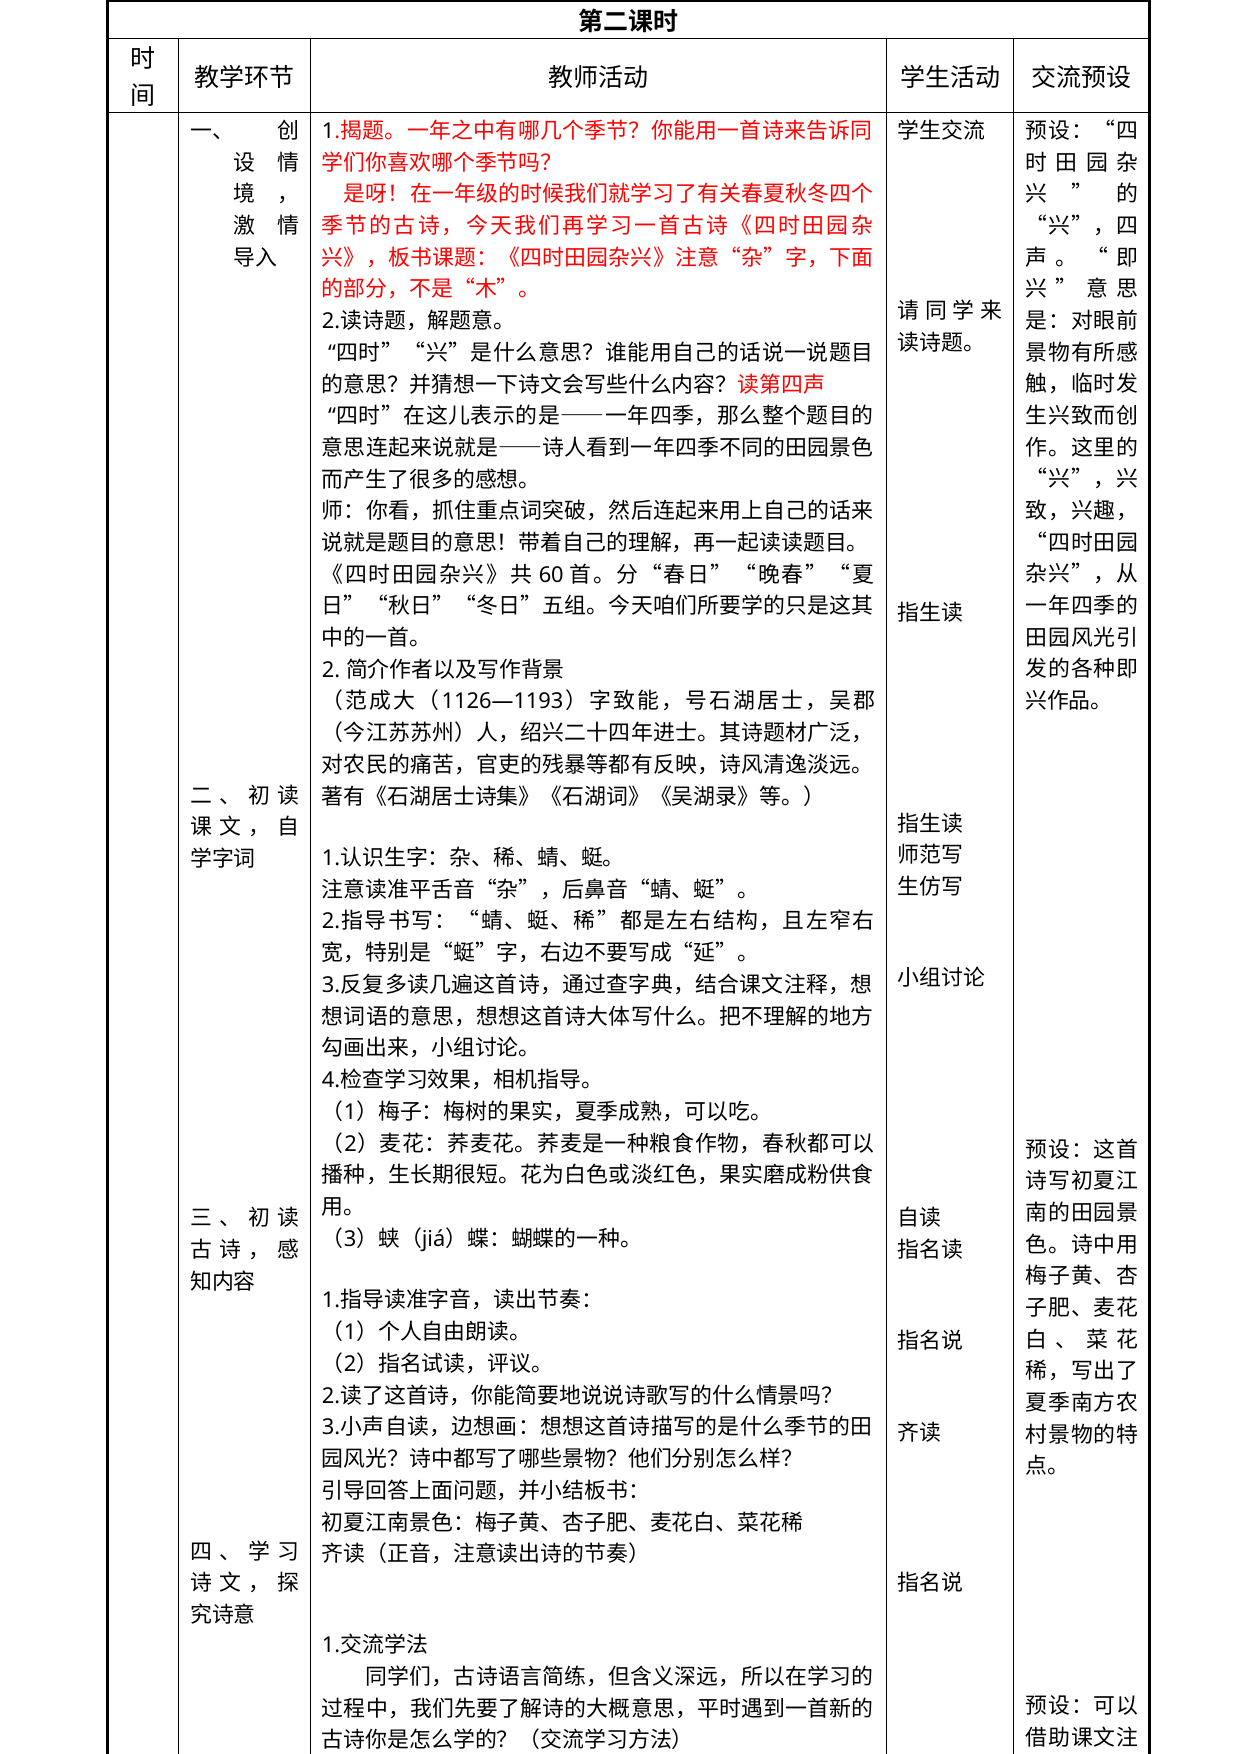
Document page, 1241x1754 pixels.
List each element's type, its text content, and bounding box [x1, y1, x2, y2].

table_cell [109, 113, 178, 1754]
table_cell 预设：“四时田园杂兴”的“兴”，四声。“即兴”意思是：对眼前景物有所感触，临时发生兴致而创作。这里的“兴”，兴致，兴趣，“四时田园杂兴”，从一年四季的田园风光引发的各种即兴作品。 预设：这首诗写初夏江南的田园景色。诗中用梅子黄、杏子肥、麦花白、菜花稀，写出了夏季南方农村景物的特点。 预设：可以借助课文注释理解。 预设：可以查字典，查资料理解。 预设：还可以问老师。 预设：借助注释，能把意思说完整了；借助工具书，读懂诗意，是一种学习方法，但在说的时候我们还要有自己的想法 预设：一树树梅子变得金黄，杏子也越长越大了；荞麦花一片雪白，油菜花倒显得稀稀落落。 预设：天长了，农民忙着在地里干活，中午也不回家，门前没有人走动；只有蜻蜓和蝴蝶绕着篱笆飞来飞去。 预设：这首诗写初夏江南的田园景色。诗中用梅子黄、杏子肥、麦花白、菜花稀，写出了夏季南方农村景物的特点。 预设：宁静。第三句“日长篱落无人过”写正午时分的幽静的景象。第四句中写“蜻蜓蛱蝶飞”显得田野静悄悄的，以动写静。 预设：这首诗描写的是初夏农村的自然景色。让我们从中体会到田园之美，自然之趣，劳动之乐。 [1014, 113, 1148, 1754]
table_cell 学生活动 [887, 39, 1013, 111]
table_cell 创设情境，激情导入 二、初读课文，自学字词 三、初读古诗，感知内容 四、学习诗文，探究诗意 五、品词赏句，想象悟情 六、再读古诗，交流探究 七、对比阅读，拓展延伸 八、总结交流，拓展阅读 [179, 113, 310, 1754]
table_cell 交流预设 [1014, 39, 1148, 111]
table_cell 时间 [109, 39, 178, 111]
table_header 第二课时 [109, 2, 1148, 38]
table_cell 教学环节 [179, 39, 310, 111]
table_cell 教师活动 [311, 39, 886, 111]
table_cell 1.揭题。一年之中有哪几个季节？你能用一首诗来告诉同学们你喜欢哪个季节吗？ 是呀！在一年级的时候我们就学习了有关春夏秋冬四个季节的古诗，今天我们再学习一首古诗《四时田园杂兴》，板书课题：《四时田园杂兴》注意“杂”字，下面的部分，不是“木”。 2.读诗题，解题意。 “四时”“兴”是什么意思？谁能用自己的话说一说题目的意思？并猜想一下诗文会写些什么内容？读第四声 “四时”在这儿表示的是——一年四季，那么整个题目的意思连起来说就是——诗人看到一年四季不同的田园景色而产生了很多的感想。 师：你看，抓住重点词突破，然后连起来用上自己的话来说就是题目的意思！带着自己的理解，再一起读读题目。 《四时田园杂兴》共60首。分“春日”“晚春”“夏日”“秋日”“冬日”五组。今天咱们所要学的只是这其中的一首。 2. 简介作者以及写作背景 （范成大（1126—1193）字致能，号石湖居士，吴郡（今江苏苏州）人，绍兴二十四年进士。其诗题材广泛，对农民的痛苦，官吏的残暴等都有反映，诗风清逸淡远。著有《石湖居士诗集》《石湖词》《吴湖录》等。） 1.认识生字：杂、稀、蜻、蜓。 注意读准平舌音“杂”，后鼻音“蜻、蜓”。 2.指导书写：“蜻、蜓、稀”都是左右结构，且左窄右宽，特别是“蜓”字，右边不要写成“延”。 3.反复多读几遍这首诗，通过查字典，结合课文注释，想想词语的意思，想想这首诗大体写什么。把不理解的地方勾画出来，小组讨论。 4.检查学习效果，相机指导。 （1）梅子：梅树的果实，夏季成熟，可以吃。 （2）麦花：荞麦花。荞麦是一种粮食作物，春秋都可以播种，生长期很短。花为白色或淡红色，果实磨成粉供食用。 （3）蛱（jiá）蝶：蝴蝶的一种。 1.指导读准字音，读出节奏： （1）个人自由朗读。 （2）指名试读，评议。 2.读了这首诗，你能简要地说说诗歌写的什么情景吗？ 3.小声自读，边想画：想想这首诗描写的是什么季节的田园风光？诗中都写了哪些景物？他们分别怎么样？ 引导回答上面问题，并小结板书： 初夏江南景色：梅子黄、杏子肥、麦花白、菜花稀 齐读（正音，注意读出诗的节奏） 1.交流学法 同学们，古诗语言简练，但含义深远，所以在学习的过程中，我们先要了解诗的大概意思，平时遇到一首新的古诗你是怎么学的？（交流学习方法） 是的，这些都是学习古诗的方法。接下来，咱们就先借助诗句下面的注释，来读懂重点字词的意思，把这些词的意思串起来就是每行诗句的含义，再把每行诗的意思连起来，用上自己的话来说就是整首诗的意思啦！ 2.学生自学 3.大概说说诗句的意思。（同桌说，指名说） （1）刚才，你读懂了哪句？ （指点“惟有、日长”等重点词在诗句中的意思：惟有：只有；日长：天长了。） （2）知道了这些词在古诗中的意思，谁能把这首诗的意思连起来，再来说说？ （3）教师随机点拨，注意语言表述上的流畅。 照刚才他的说法，你觉得还缺少些什么？ 4.质疑：还有哪些地方不明白的？ 1.赏析“梅子金黄杏子肥，麦花雪白菜花稀。” （1）诗歌一、二句写了什么内容？ （2）交流 2.赏析“日长篱落无人过，惟有蜻蜓蛱蝶飞。” （1）诗歌三、四句写了什么内容？ （2）交流 （3）读诗思考： 诗人描绘了什么季节的景物？你是从哪里感受到的？ 1.整首诗给你留下了什么印象？你最喜欢哪一句？为什么？ （板书：宁静 以动写静） 总结：这首诗在写法上运用了动静相衬的写作手法。 2.指导朗读：用轻柔、舒缓的语气朗读这首诗，体会意境。 3.尝试背诵：自由背——同桌背——全班背 这首诗风格清新自然，语言亲切朴实，富有泥土气息。描写了安静闲适的田园生活。（板书：清新、田园、安逸闲适） 四时田园杂兴 [宋] 范成大 昼出耘田夜绩麻，村庄儿女各当家。 童孙未解供耕织，也傍桑阴学种瓜。 (过渡)师：刚才我们在学习这首诗的时候，除了借助注释、插图外，还通过发挥想象，（板书）读懂了、读好了这首诗。请大家再读读范成大的另一首《四时田园杂兴》，这首诗又是在写什么呢？现在以四人小组为单位读读这首诗，说说大意，读后谈谈自己的感受。 你可以仿照刚才学诗的方法，借助注释，想象画面，来读懂整首诗的意思。 2．学生交流，再全班交流。 （1）指名读， （2）说诗句的意思，说说这首诗描写的是什么季节的风光？ 3.比较两首诗 （1）这两首诗都是写田园风光，前一首呢，诗人重点在写什么呢？（写景），后一首，诗人着重描写了村庄里男女劳动时的场景，让我们感受到劳动的快乐，乡村生活的和谐，这么一种兴致。是呀，同样是写田园诗，但诗人观察的角度不一样，写作的侧重点也是不一样的。有写劳动场面的，有写景物的。看来，这乡村的一草一木，一景一物，还有那各种各样的人，在诗人眼中都是充满生机、活力的。只有热爱生活的人才能捕捉到如此有生机和活力的场景。诗人范成大就是这样的一个人，让我们把这种情感带进诗中来读读吧！（读） （2）看着这样喜人的景象，让我们不仅想起了村庄男女劳动时的场面“昼出……” （3）虽然只字不提劳动场面，但景物的描写同样让人感受到了那农村的勃勃生机，劳动的喜悦。来，让我们再一起读读这两首诗吧！ 1.说说这首诗描绘了怎样的景象？你从中体会到了什么乐趣？ 2.搜集范成大《四时田园杂兴》的其他诗篇，阅读欣赏。 [311, 113, 886, 1754]
table_cell 学生交流 请同学来读诗题。 指生读 指生读 师范写 生仿写 小组讨论 自读 指名读 指名说 齐读 指名说 练说 指名说 交流 指名说 指名说 背诵 自读 小组讨论 交流 齐读 交流 [887, 113, 1013, 1754]
